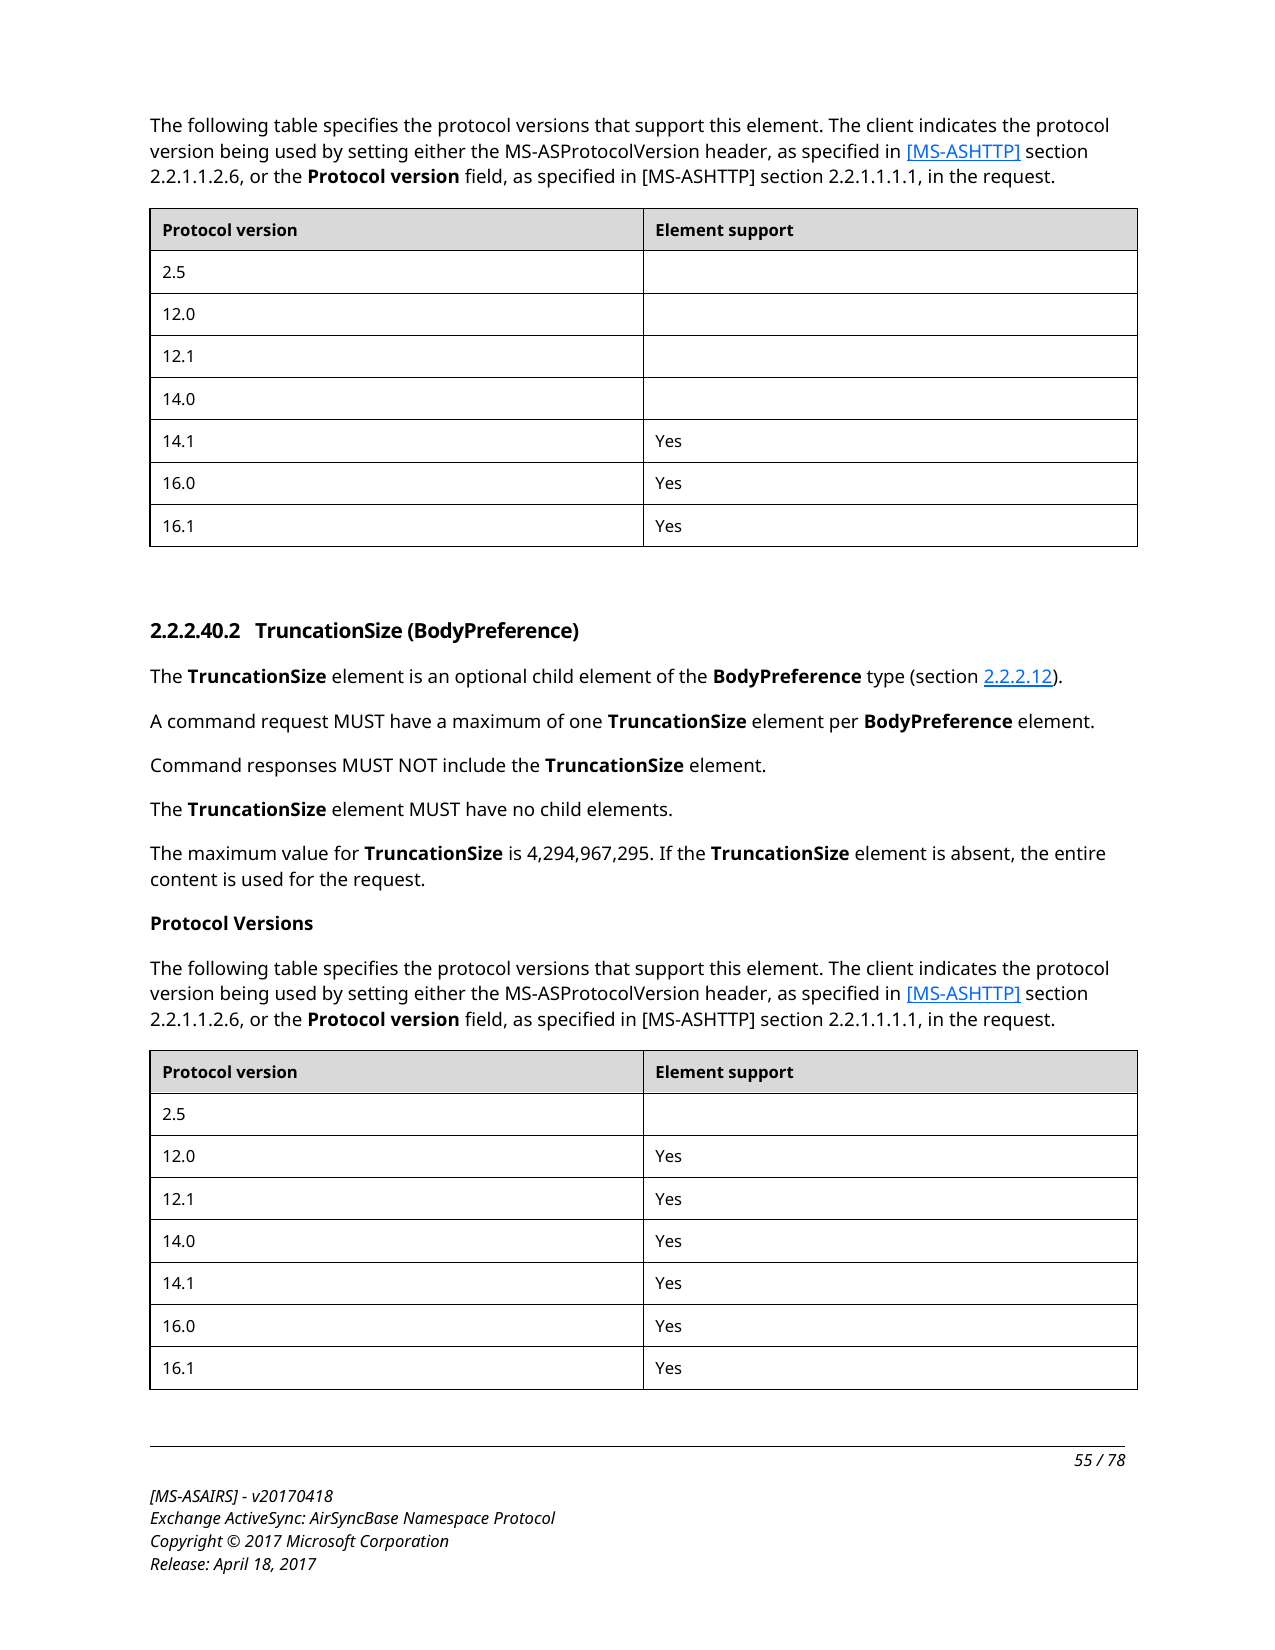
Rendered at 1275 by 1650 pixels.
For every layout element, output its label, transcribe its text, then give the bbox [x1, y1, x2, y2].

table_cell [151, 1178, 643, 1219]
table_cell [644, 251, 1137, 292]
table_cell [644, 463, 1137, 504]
text The maximum value for TruncationSize is 4,294,967,295. If the TruncationSize element is absent, the entire content is used for the request. [150, 841, 1125, 892]
text The TruncationSize element is an optional child element of the BodyPreference type (section 2.2.2.12). [150, 664, 1125, 689]
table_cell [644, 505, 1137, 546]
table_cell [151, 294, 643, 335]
subtitle TruncationSize (BodyPreference) [150, 616, 1125, 645]
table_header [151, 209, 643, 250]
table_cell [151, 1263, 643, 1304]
text The following table specifies the protocol versions that support this element. The client indicates the protocol version being used by setting either the MS-ASProtocolVersion header, as specified in [MS-ASHTTP] section 2.2.1.1.2.6, or the Protocol version field, as specified in [MS-ASHTTP] section 2.2.1.1.1.1, in the request. [150, 955, 1125, 1031]
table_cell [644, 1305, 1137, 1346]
text The TruncationSize element MUST have no child elements. [150, 796, 1125, 822]
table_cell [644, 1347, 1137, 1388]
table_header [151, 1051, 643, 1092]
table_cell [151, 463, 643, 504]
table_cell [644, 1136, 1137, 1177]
text A command request MUST have a maximum of one TruncationSize element per BodyPreference element. [150, 708, 1125, 733]
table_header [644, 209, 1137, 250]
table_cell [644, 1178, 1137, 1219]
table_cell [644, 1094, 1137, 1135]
text The following table specifies the protocol versions that support this element. The client indicates the protocol version being used by setting either the MS-ASProtocolVersion header, as specified in [MS-ASHTTP] section 2.2.1.1.2.6, or the Protocol version field, as specified in [MS-ASHTTP] section 2.2.1.1.1.1, in the request. [150, 112, 1125, 189]
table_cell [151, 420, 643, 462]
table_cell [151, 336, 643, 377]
text Protocol Versions [150, 911, 1125, 936]
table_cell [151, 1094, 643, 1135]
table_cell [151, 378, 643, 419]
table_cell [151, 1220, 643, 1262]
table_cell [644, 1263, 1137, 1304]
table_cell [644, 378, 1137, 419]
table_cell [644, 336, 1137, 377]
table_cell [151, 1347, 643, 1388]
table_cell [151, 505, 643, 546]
text Command responses MUST NOT include the TruncationSize element. [150, 752, 1125, 778]
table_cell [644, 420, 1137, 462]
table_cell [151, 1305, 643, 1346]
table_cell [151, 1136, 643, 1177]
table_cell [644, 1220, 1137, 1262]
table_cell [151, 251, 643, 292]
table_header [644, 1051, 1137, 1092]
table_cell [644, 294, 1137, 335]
